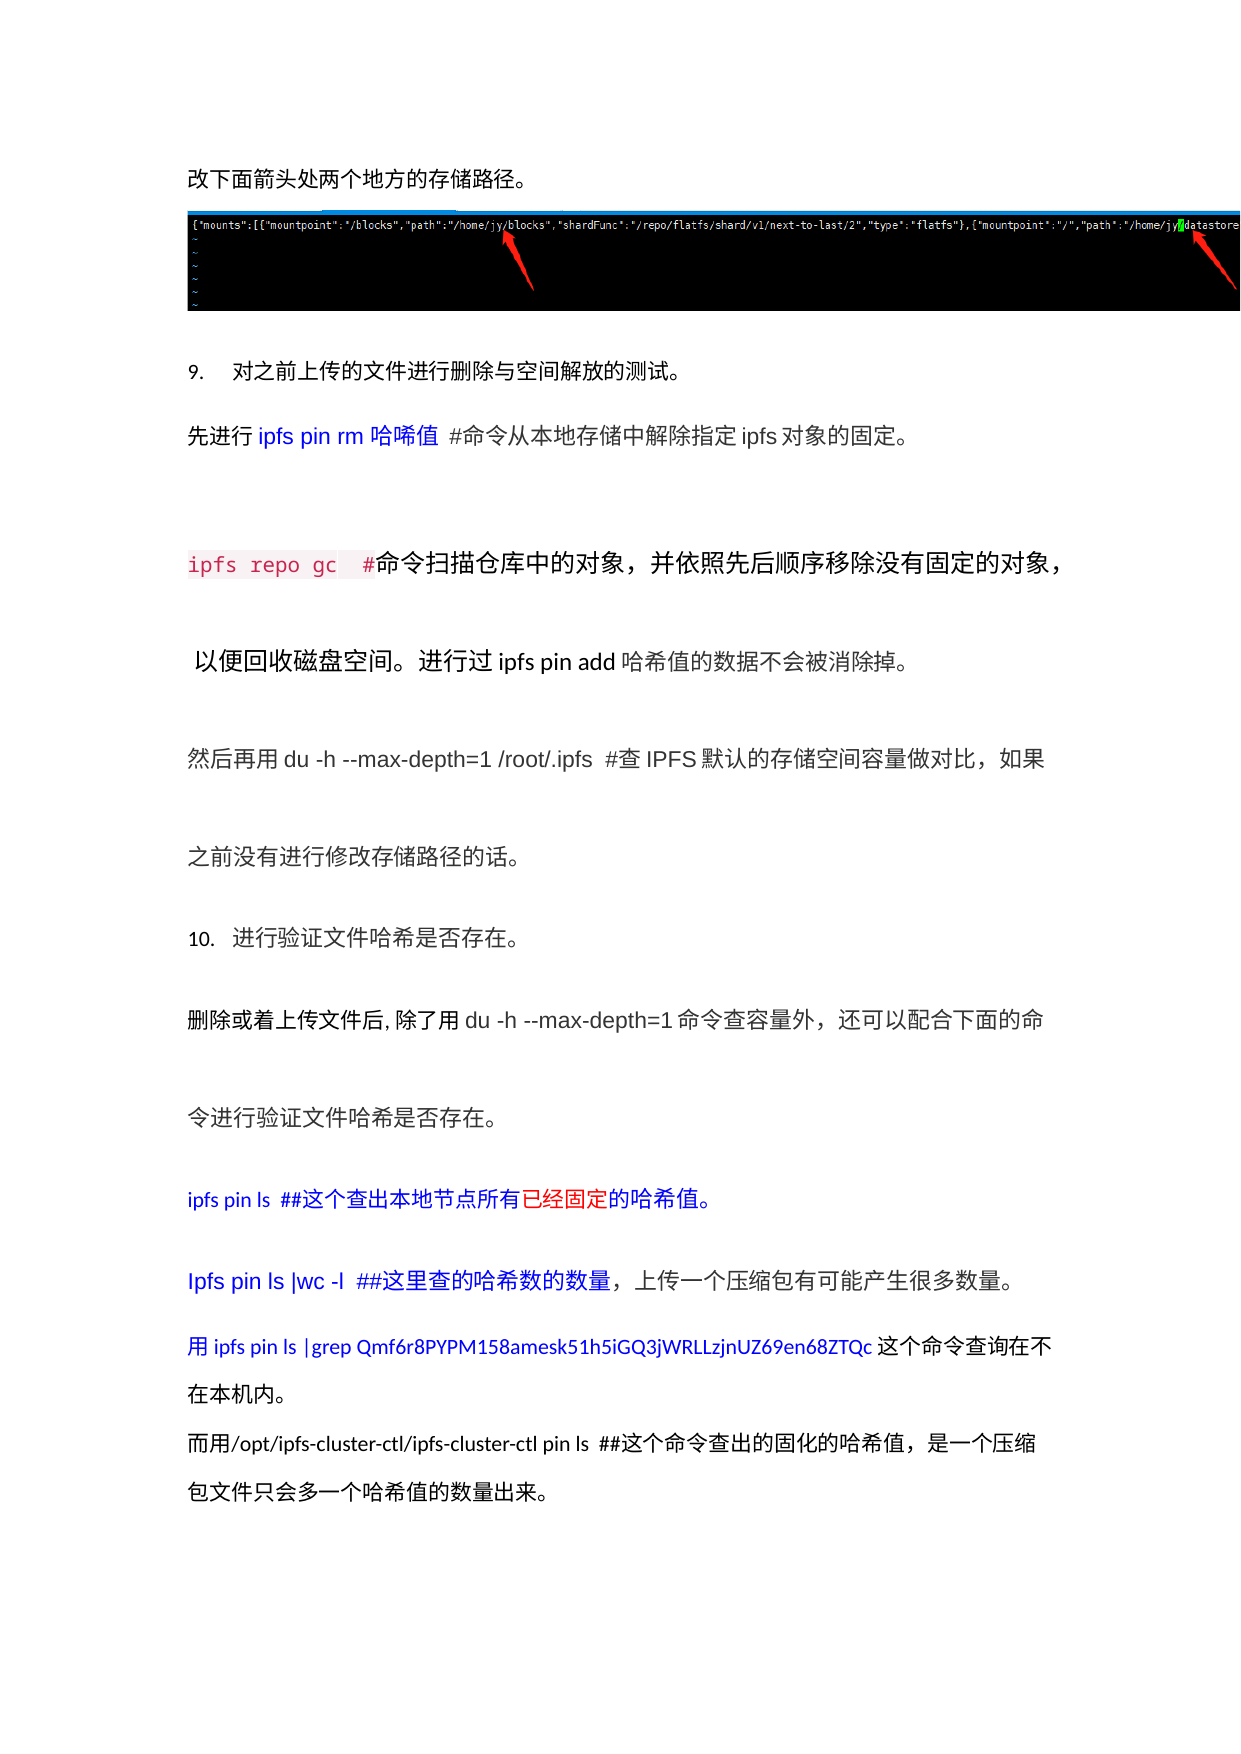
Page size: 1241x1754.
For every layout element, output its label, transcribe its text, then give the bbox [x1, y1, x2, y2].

picture [187, 210, 1241, 311]
list Ipfs pin ls |wc -l ##这里查的哈希数的数量，上传一个压缩包有可能产生很多数量。 [187, 1247, 1053, 1312]
list 用ipfs pin ls |grep Qmf6r8PYPM158amesk51h5iGQ3jWRLLzjnUZ69en68ZTQc 这个命令查询在不在本机内。 [187, 1328, 1053, 1409]
list 对之前上传的文件进行删除与空间解放的测试。 [187, 354, 1053, 386]
text ipfs repo gc #命令扫描仓库中的对象，并依照先后顺序移除没有固定的对象， 以便回收磁盘空间。进行过ipfs pin add 哈希值的数据不会被消除掉。 [187, 529, 1053, 692]
list 而用/opt/ipfs-cluster-ctl/ipfs-cluster-ctl pin ls ##这个命令查出的固化的哈希值，是一个压缩包文件只会多一个哈希值的数量出来。 [187, 1425, 1053, 1507]
list 然后再用du -h --max-depth=1 /root/.ipfs #查IPFS默认的存储空间容量做对比，如果之前没有进行修改存储路径的话。 [187, 725, 1053, 888]
list ipfs pin ls ##这个查出本地节点所有已经固定的哈希值。 [187, 1165, 1053, 1230]
list 先进行 ipfs pin rm 哈唏值 #命令从本地存储中解除指定ipfs对象的固定。 [187, 402, 1053, 467]
list 改下面箭头处两个地方的存储路径。 [187, 162, 1053, 194]
list 进行验证文件哈希是否存在。 [187, 904, 1053, 969]
list 删除或着上传文件后, 除了用du -h --max-depth=1命令查容量外，还可以配合下面的命令进行验证文件哈希是否存在。 [187, 986, 1053, 1148]
